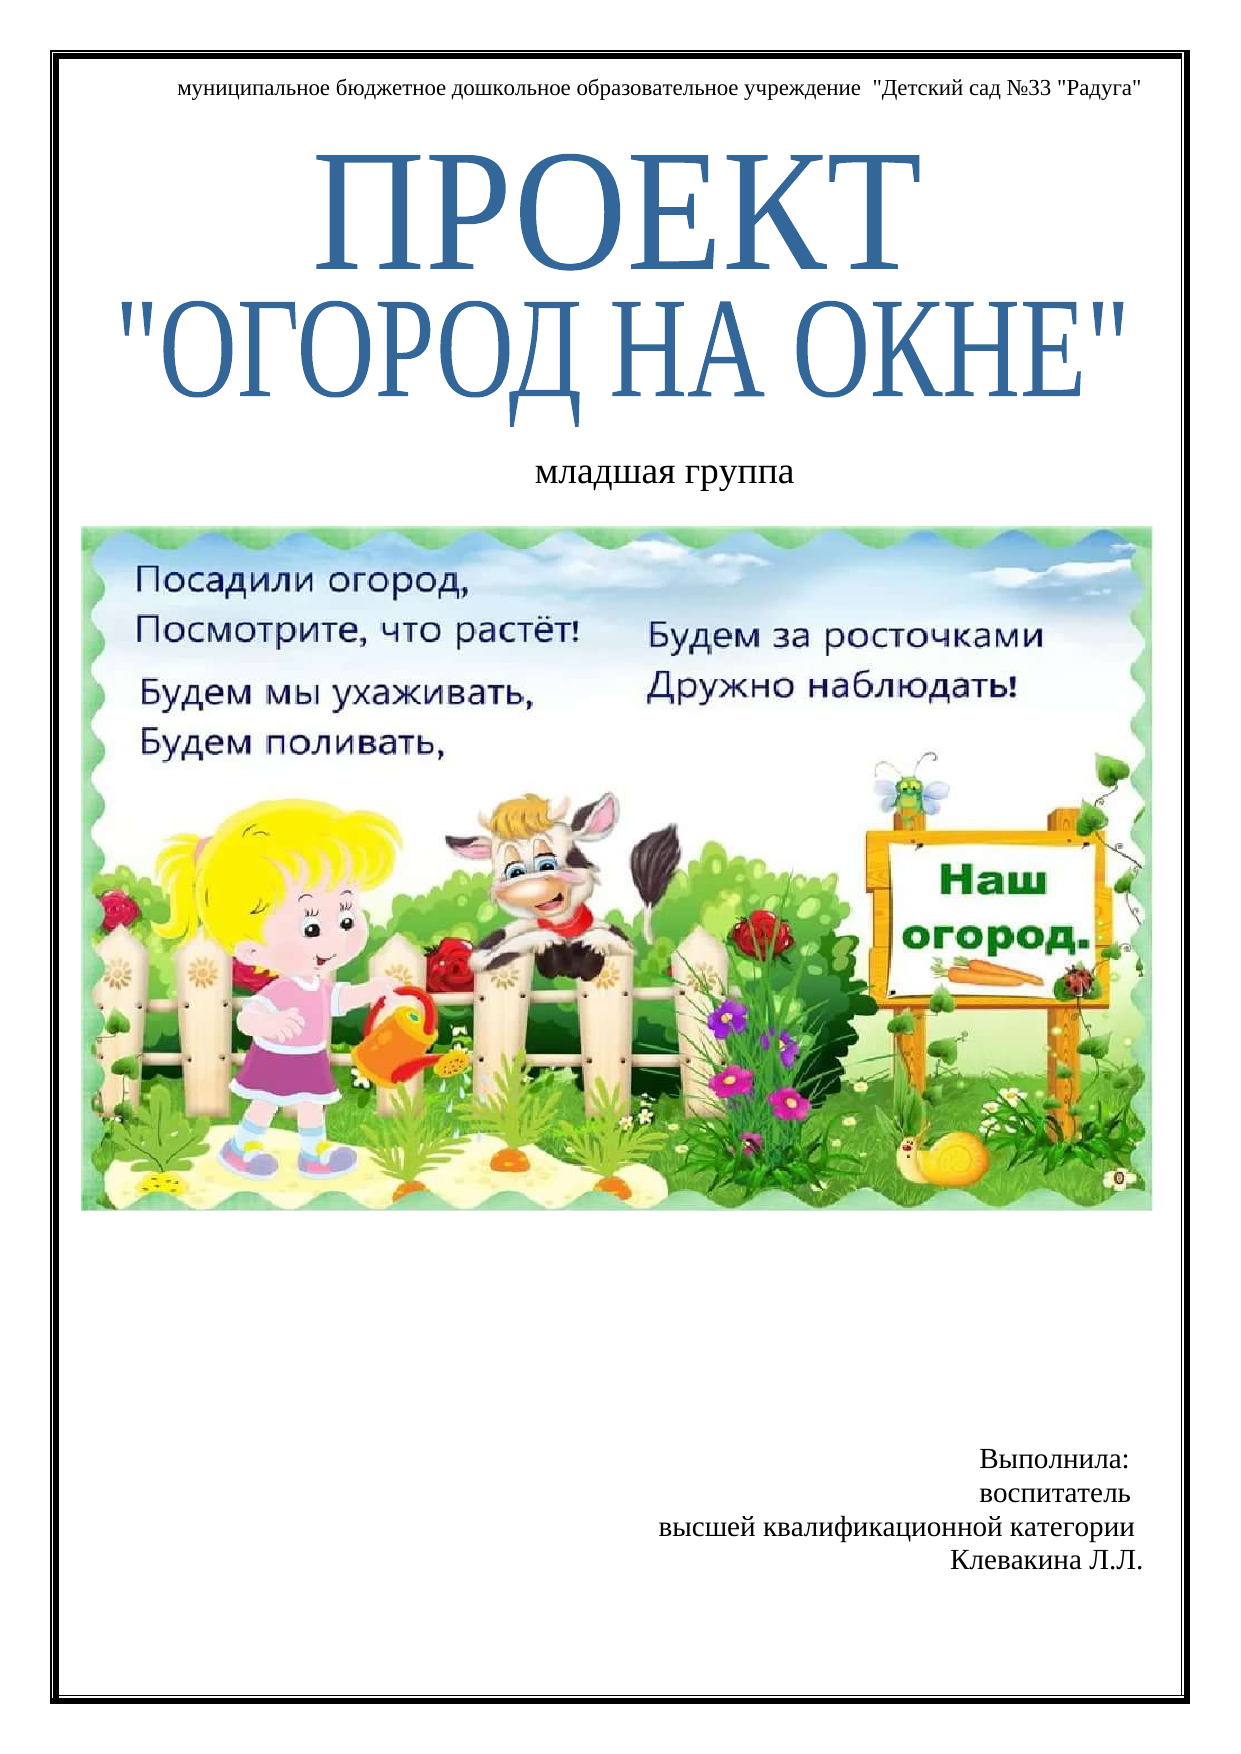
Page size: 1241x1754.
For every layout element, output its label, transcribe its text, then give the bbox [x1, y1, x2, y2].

picture [81, 526, 1154, 1211]
text младшая группа [177, 323, 1152, 492]
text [177, 1442, 1152, 1576]
